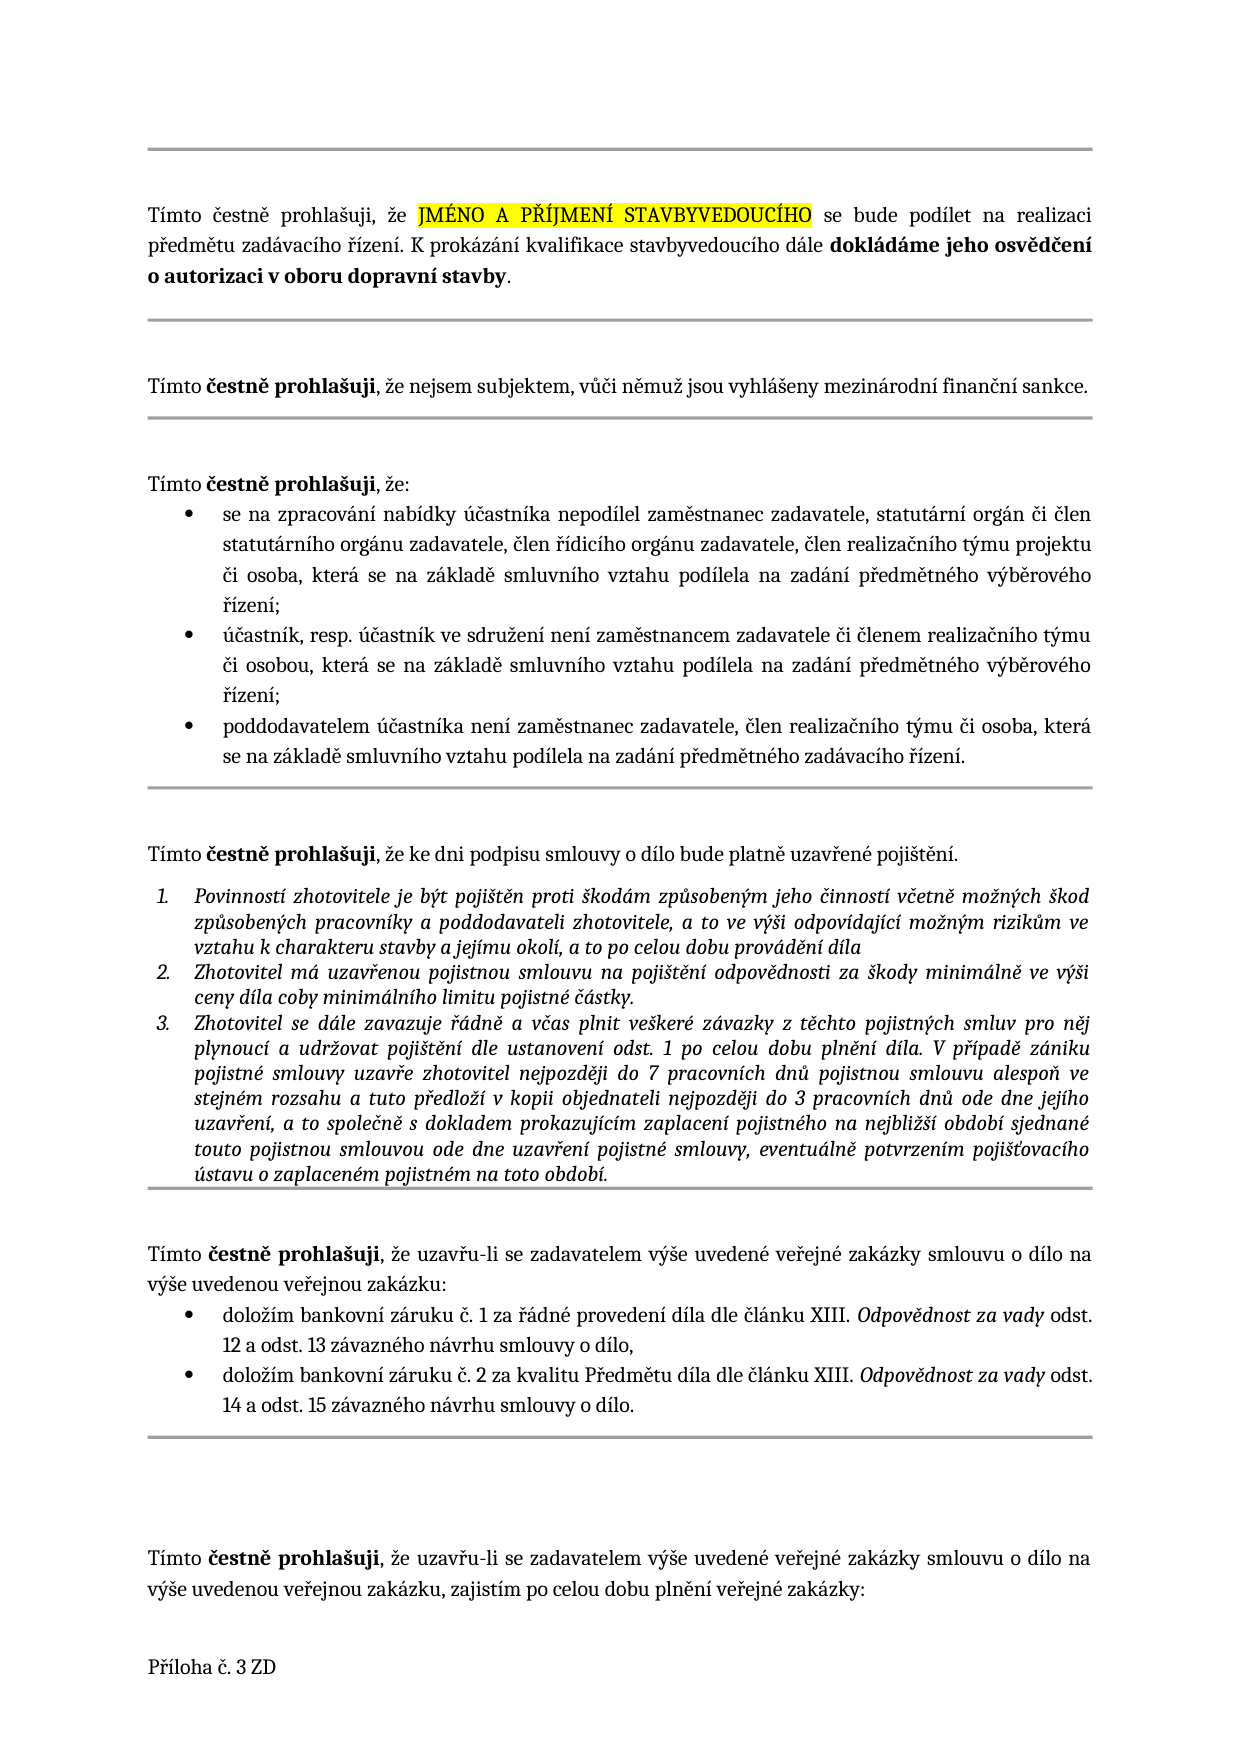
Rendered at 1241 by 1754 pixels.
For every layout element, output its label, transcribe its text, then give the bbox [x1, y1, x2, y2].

text Tímto čestně prohlašuji, že ke dni podpisu smlouvy o dílo bude platně uzavřené pojištění. [148, 841, 1092, 867]
list se na zpracování nabídky účastníka nepodílel zaměstnanec zadavatele, statutární orgán či člen statutárního orgánu zadavatele, člen řídicího orgánu zadavatele, člen realizačního týmu projektu či osoba, která se na základě smluvního vztahu podílela na zadání předmětného výběrového řízení; [185, 502, 1092, 618]
text Tímto čestně prohlašuji, že uzavřu-li se zadavatelem výše uvedené veřejné zakázky smlouvu o dílo na výše uvedenou veřejnou zakázku: [148, 1242, 1092, 1297]
list Zhotovitel má uzavřenou pojistnou smlouvu na pojištění odpovědnosti za škody minimálně ve výši ceny díla coby minimálního limitu pojistné částky. [157, 960, 1092, 1010]
list doložím bankovní záruku č. 2 za kvalitu Předmětu díla dle článku XIII. Odpovědnost za vady odst. 14 a odst. 15 závazného návrhu smlouvy o dílo. [185, 1363, 1092, 1418]
text Tímto čestně prohlašuji, že: [148, 472, 1092, 497]
text Tímto čestně prohlašuji, že nejsem subjektem, vůči němuž jsou vyhlášeny mezinárodní finanční sankce. [148, 374, 1092, 399]
text Tímto čestně prohlašuji, že uzavřu-li se zadavatelem výše uvedené veřejné zakázky smlouvu o dílo na výše uvedenou veřejnou zakázku, zajistím po celou dobu plnění veřejné zakázky: [148, 1546, 1092, 1601]
text Tímto čestně prohlašuji, že JMÉNO A PŘÍJMENÍ STAVBYVEDOUCÍHO se bude podílet na realizaci předmětu zadávacího řízení. K prokázání kvalifikace stavbyvedoucího dále dokládáme jeho osvědčení o autorizaci v oboru dopravní stavby. [148, 203, 1092, 288]
list poddodavatelem účastníka není zaměstnanec zadavatele, člen realizačního týmu či osoba, která se na základě smluvního vztahu podílela na zadání předmětného zadávacího řízení. [185, 713, 1092, 769]
list účastník, resp. účastník ve sdružení není zaměstnancem zadavatele či členem realizačního týmu či osobou, která se na základě smluvního vztahu podílela na zadání předmětného výběrového řízení; [185, 623, 1092, 708]
list Povinností zhotovitele je být pojištěn proti škodám způsobeným jeho činností včetně možných škod způsobených pracovníky a poddodavateli zhotovitele, a to ve výši odpovídající možným rizikům ve vztahu k charakteru stavby a jejímu okolí, a to po celou dobu provádění díla [157, 884, 1092, 960]
list Zhotovitel se dále zavazuje řádně a včas plnit veškeré závazky z těchto pojistných smluv pro něj plynoucí a udržovat pojištění dle ustanovení odst. 1 po celou dobu plnění díla. V případě zániku pojistné smlouvy uzavře zhotovitel nejpozději do 7 pracovních dnů pojistnou smlouvu alespoň ve stejném rozsahu a tuto předloží v kopii objednateli nejpozději do 3 pracovních dnů ode dne jejího uzavření, a to společně s dokladem prokazujícím zaplacení pojistného na nejbližší období sjednané touto pojistnou smlouvou ode dne uzavření pojistné smlouvy, eventuálně potvrzením pojišťovacího ústavu o zaplaceném pojistném na toto období. [157, 1010, 1092, 1186]
list doložím bankovní záruku č. 1 za řádné provedení díla dle článku XIII. Odpovědnost za vady odst. 12 a odst. 13 závazného návrhu smlouvy o dílo, [185, 1302, 1092, 1358]
